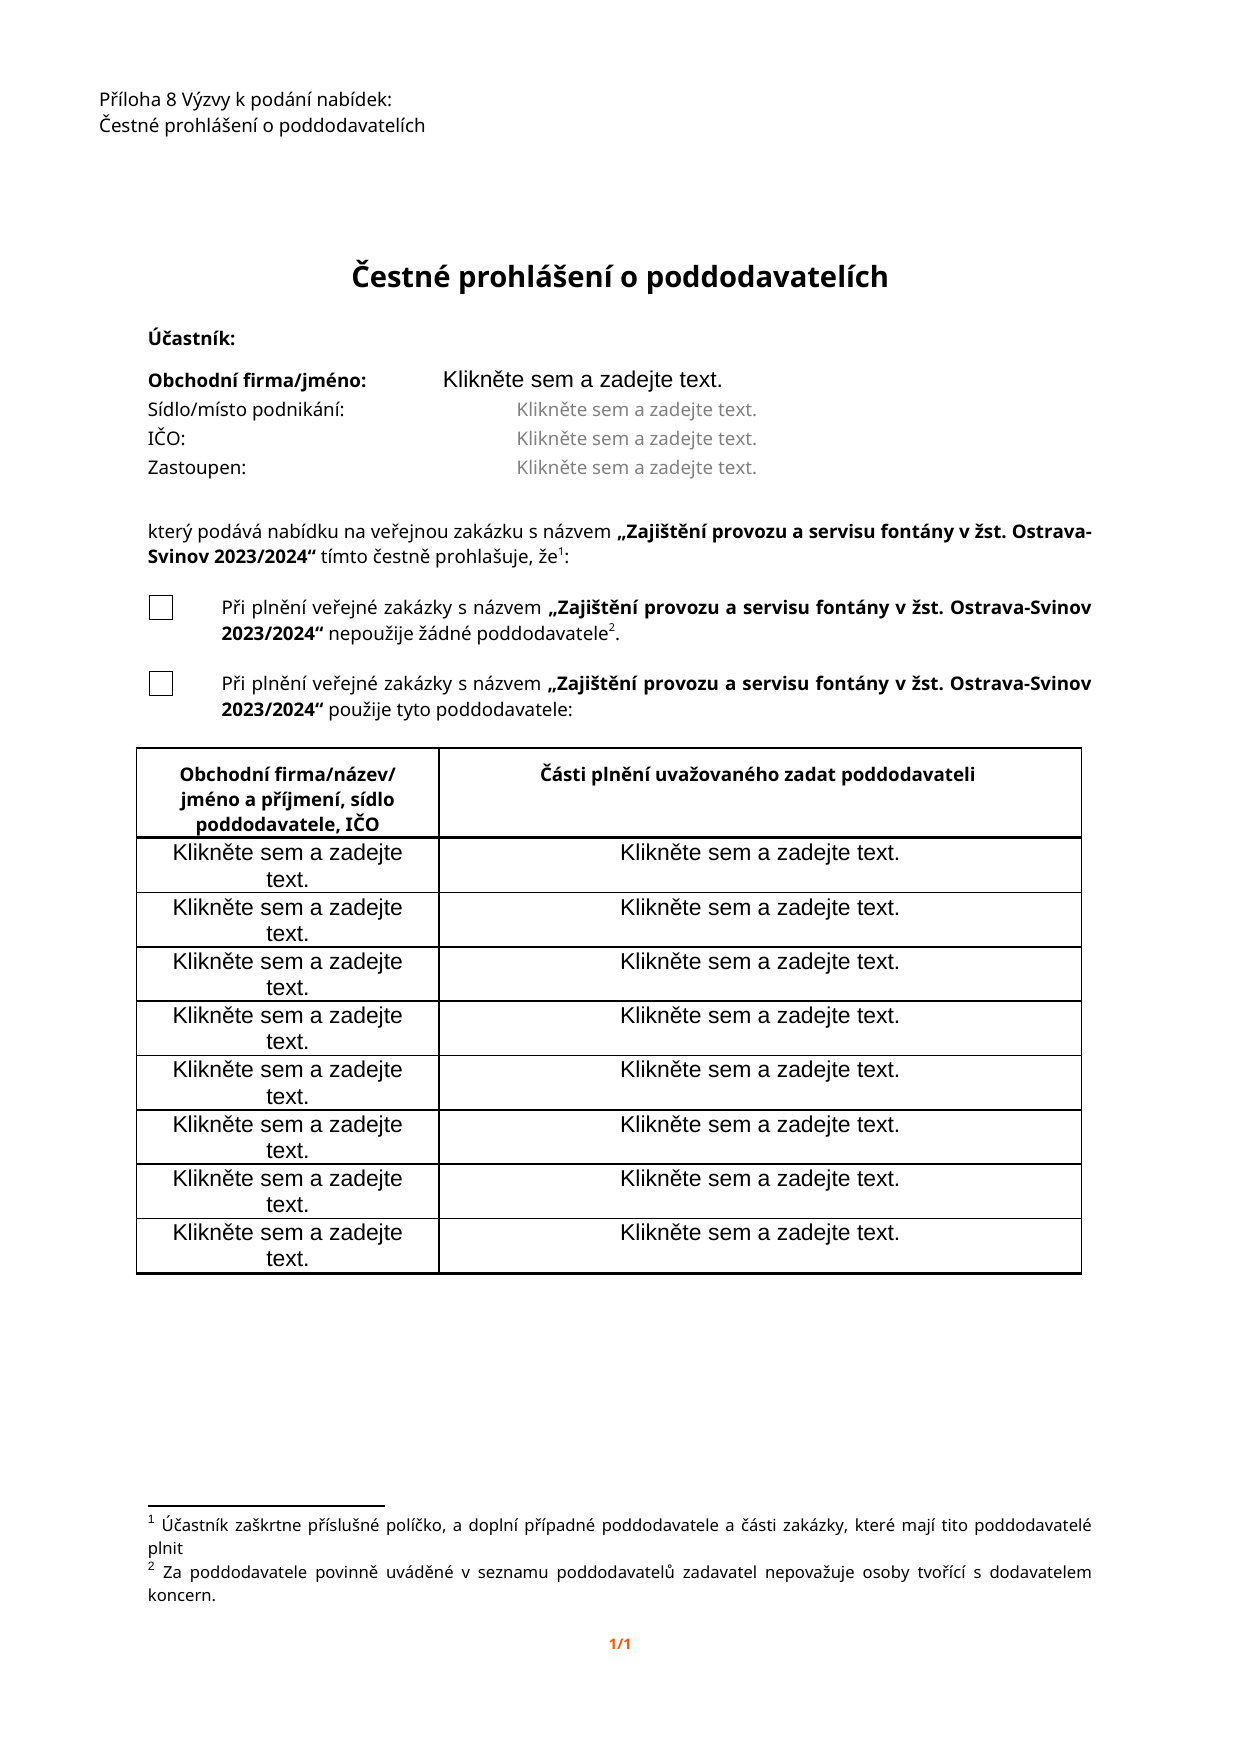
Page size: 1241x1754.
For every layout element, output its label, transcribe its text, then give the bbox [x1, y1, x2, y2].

table_header Obchodní firma/název/ jméno a příjmení, sídlo poddodavatele, IČO [137, 749, 438, 836]
text Zastoupen: [148, 451, 1093, 480]
text který podává nabídku na veřejnou zakázku s názvem „Zajištění provozu a servisu fontány v žst. Ostrava-Svinov 2023/2024“ tímto čestně prohlašuje, že: [148, 518, 1093, 569]
text Při plnění veřejné zakázky s názvem „Zajištění provozu a servisu fontány v žst. Ostrava-Svinov 2023/2024“ nepoužije žádné poddodavatele. [148, 594, 1093, 645]
title Čestné prohlášení o poddodavatelích [148, 256, 1093, 296]
text IČO: [148, 422, 1093, 451]
text Účastník: [148, 321, 1093, 352]
table_header Části plnění uvažovaného zadat poddodavateli [440, 749, 1081, 836]
text Sídlo/místo podnikání: [148, 393, 1093, 422]
text Obchodní firma/jméno: [148, 364, 1093, 393]
text Při plnění veřejné zakázky s názvem „Zajištění provozu a servisu fontány v žst. Ostrava-Svinov 2023/2024“ použije tyto poddodavatele: [148, 670, 1093, 721]
